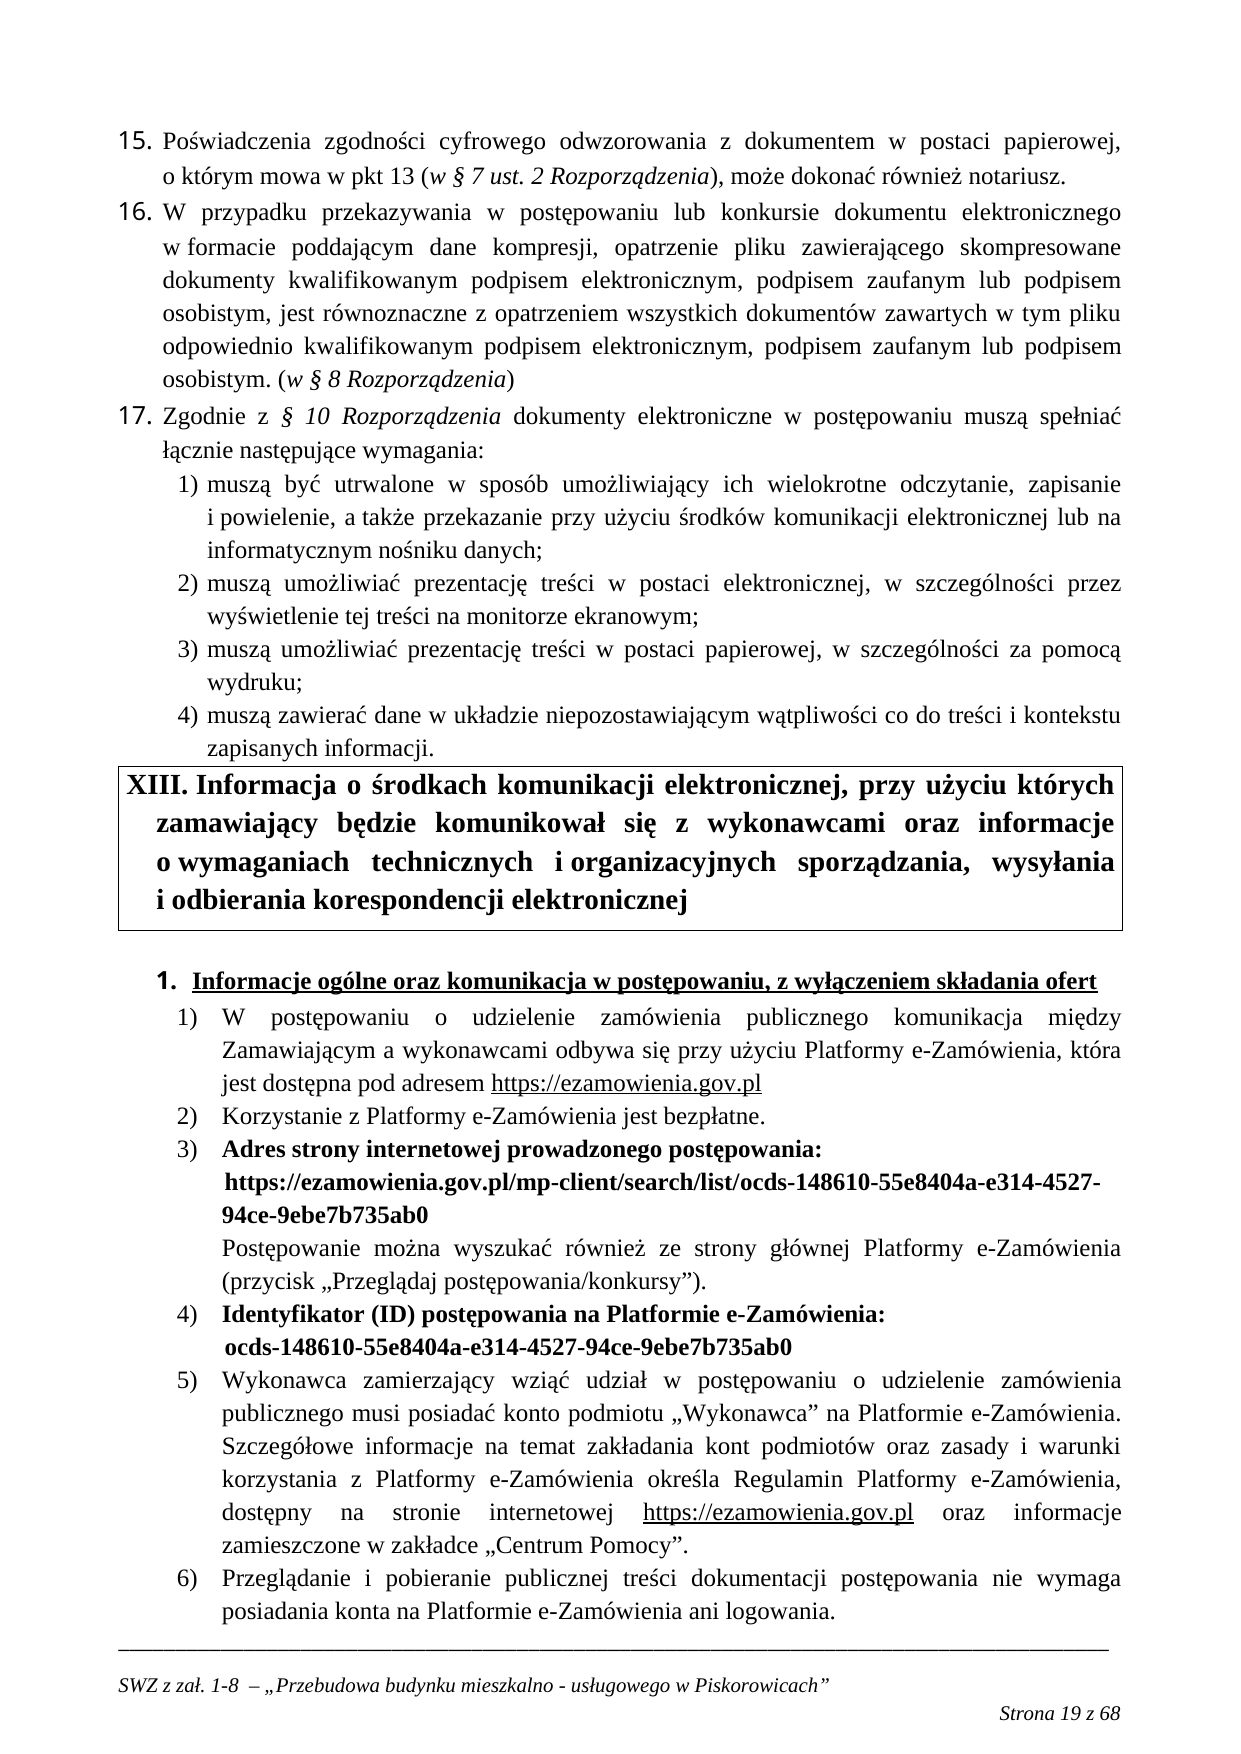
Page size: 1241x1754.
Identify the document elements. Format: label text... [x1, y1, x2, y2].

list W postępowaniu o udzielenie zamówienia publicznego komunikacja między Zamawiającym a wykonawcami odbywa się przy użyciu Platformy e-Zamówienia, która jest dostępna pod adresem https://ezamowienia.gov.pl [177, 1002, 1122, 1097]
list Przeglądanie i pobieranie publicznej treści dokumentacji postępowania nie wymaga posiadania konta na Platformie e-Zamówienia ani logowania. [177, 1563, 1122, 1625]
list muszą być utrwalone w sposób umożliwiający ich wielokrotne odczytanie, zapisanie i powielenie, a także przekazanie przy użyciu środków komunikacji elektronicznej lub na informatycznym nośniku danych; [177, 469, 1122, 563]
list Adres strony internetowej prowadzonego postępowania: [177, 1134, 1122, 1163]
list Poświadczenia zgodności cyfrowego odwzorowania z dokumentem w postaci papierowej, o którym mowa w pkt 13 (w § 7 ust. 2 Rozporządzenia), może dokonać również notariusz. [117, 122, 1122, 189]
list Korzystanie z Platformy e-Zamówienia jest bezpłatne. [177, 1101, 1122, 1130]
list muszą zawierać dane w układzie niepozostawiającym wątpliwości co do treści i kontekstu zapisanych informacji. [177, 700, 1122, 762]
table_header XIII. Informacja o środkach komunikacji elektronicznej, przy użyciu których zamawiający będzie komunikował się z wykonawcami oraz informacje o wymaganiach technicznych i organizacyjnych sporządzania, wysyłania i odbierania korespondencji elektronicznej [119, 767, 1122, 930]
text https://ezamowienia.gov.pl/mp-client/search/list/ocds-148610-55e8404a-e314-4527-94ce-9ebe7b735ab0 [118, 1167, 1122, 1229]
list Zgodnie z § 10 Rozporządzenia dokumenty elektroniczne w postępowaniu muszą spełniać łącznie następujące wymagania: [117, 397, 1122, 464]
list W przypadku przekazywania w postępowaniu lub konkursie dokumentu elektronicznego w formacie poddającym dane kompresji, opatrzenie pliku zawierającego skompresowane dokumenty kwalifikowanym podpisem elektronicznym, podpisem zaufanym lub podpisem osobistym, jest równoznaczne z opatrzeniem wszystkich dokumentów zawartych w tym pliku odpowiednio kwalifikowanym podpisem elektronicznym, podpisem zaufanym lub podpisem osobistym. (w § 8 Rozporządzenia) [117, 194, 1122, 393]
text Postępowanie można wyszukać również ze strony głównej Platformy e-Zamówienia (przycisk „Przeglądaj postępowania/konkursy”). [222, 1233, 1122, 1295]
list muszą umożliwiać prezentację treści w postaci papierowej, w szczególności za pomocą wydruku; [177, 634, 1122, 696]
list Wykonawca zamierzający wziąć udział w postępowaniu o udzielenie zamówienia publicznego musi posiadać konto podmiotu „Wykonawca” na Platformie e-Zamówienia. Szczegółowe informacje na temat zakładania kont podmiotów oraz zasady i warunki korzystania z Platformy e-Zamówienia określa Regulamin Platformy e-Zamówienia, dostępny na stronie internetowej https://ezamowienia.gov.pl oraz informacje zamieszczone w zakładce „Centrum Pomocy”. [177, 1365, 1122, 1559]
list Identyfikator (ID) postępowania na Platformie e-Zamówienia: [177, 1299, 1122, 1328]
text ocds-148610-55e8404a-e314-4527-94ce-9ebe7b735ab0 [118, 1332, 1122, 1361]
list Informacje ogólne oraz komunikacja w postępowaniu, z wyłączeniem składania ofert [156, 963, 1122, 997]
list muszą umożliwiać prezentację treści w postaci elektronicznej, w szczególności przez wyświetlenie tej treści na monitorze ekranowym; [177, 568, 1122, 629]
